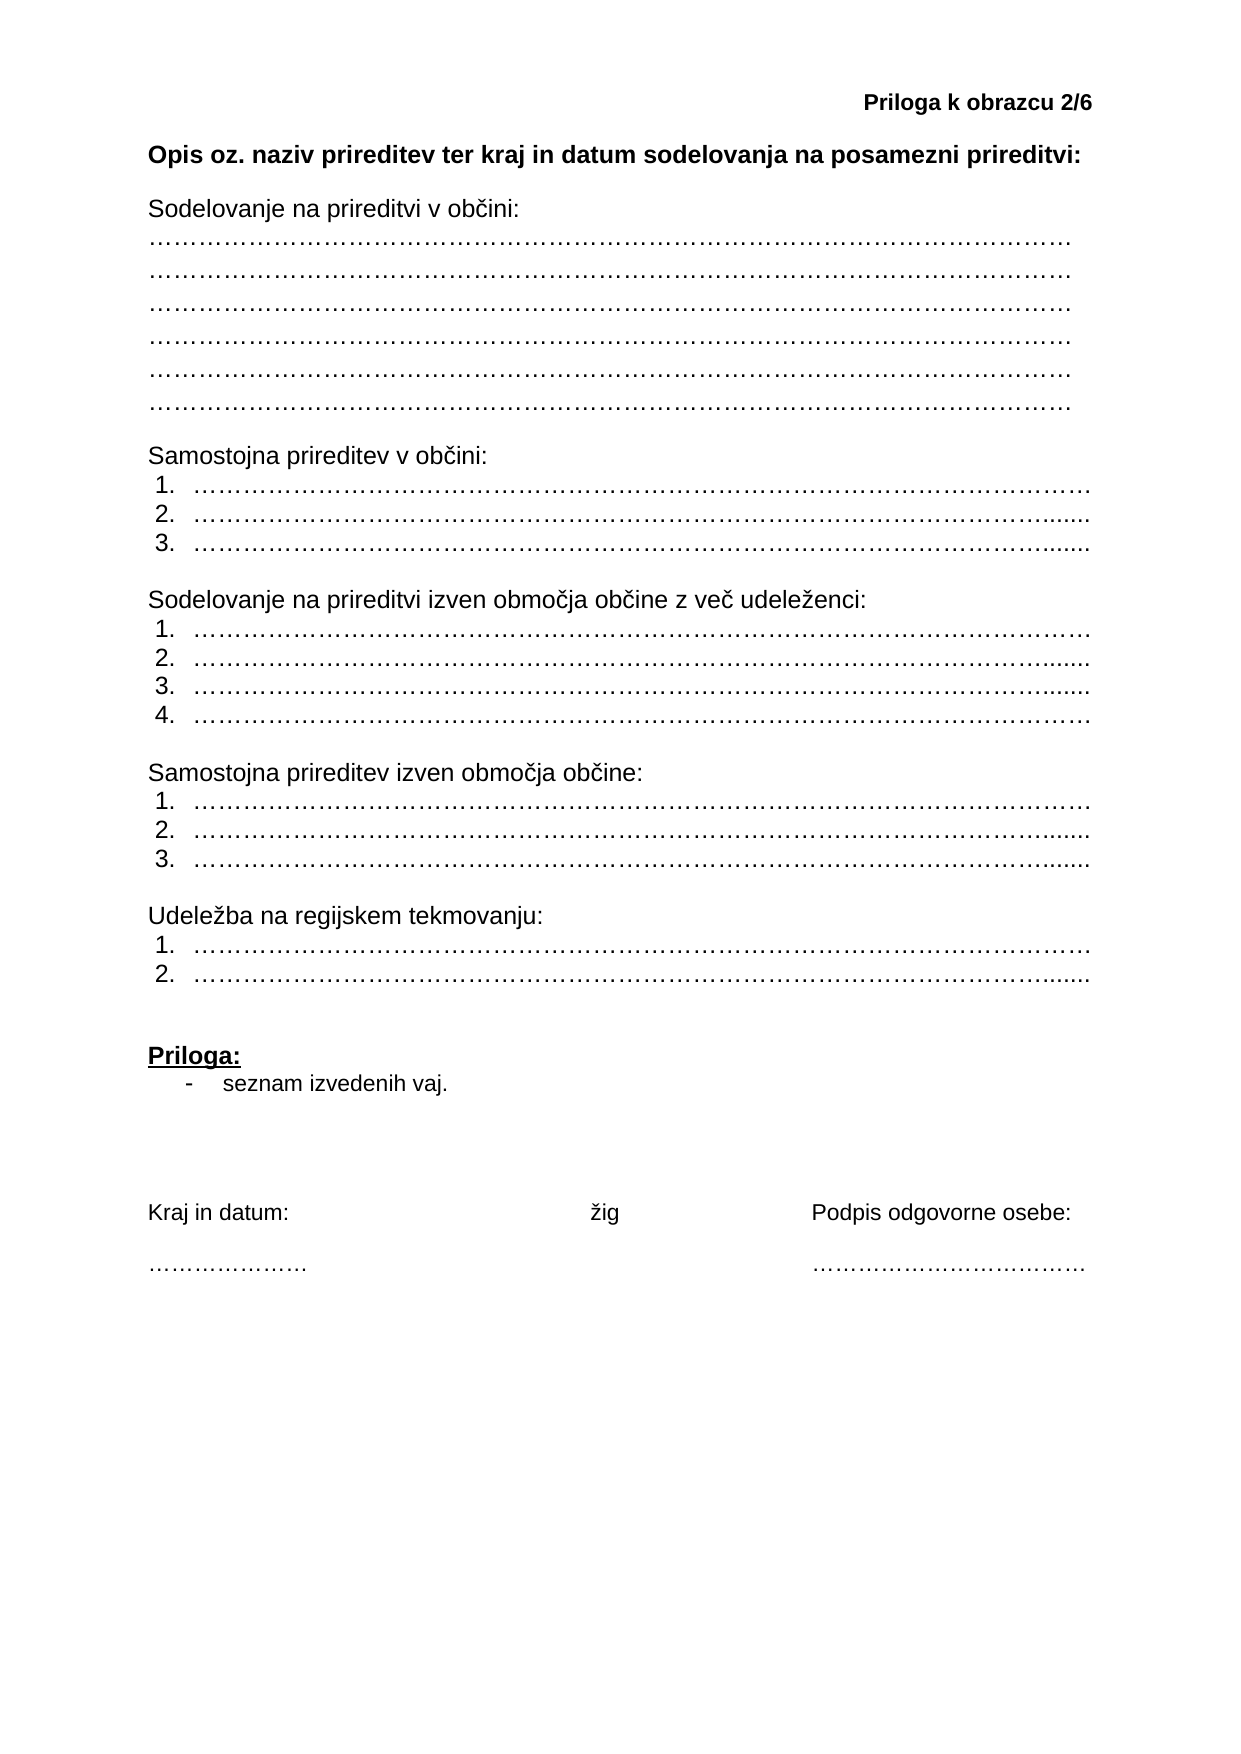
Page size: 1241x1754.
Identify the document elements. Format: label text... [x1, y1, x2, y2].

list seznam izvedenih vaj. [185, 1070, 1092, 1096]
list ……………………………………………………………………………………………… [154, 470, 1092, 499]
text Opis oz. naziv prireditev ter kraj in datum sodelovanja na posamezni prireditvi: [148, 140, 1092, 168]
text Sodelovanje na prireditvi v občini: [148, 193, 1092, 222]
list ……………………………………………………………………………………………… [154, 614, 1092, 642]
text ……………………………………………………………………………………………………………………………………………………………………………………………………………………………………………………………………………………………………………………………………………………………………………………………………………………………………………………………………………………………………………………………………………………………………………………………………………… [148, 222, 1092, 416]
list …………………………………………………………………………………………....... [154, 844, 1092, 872]
list ……………………………………………………………………………………………… [154, 930, 1092, 959]
list ……………………………………………………………………………………………… [154, 786, 1092, 815]
text Priloga k obrazcu 2/6 [148, 89, 1092, 115]
list …………………………………………………………………………………………....... [154, 959, 1092, 987]
text Udeležba na regijskem tekmovanju: [148, 901, 1092, 930]
text Samostojna prireditev v občini: [148, 441, 1092, 470]
list …………………………………………………………………………………………....... [154, 527, 1092, 556]
list …………………………………………………………………………………………....... [154, 671, 1092, 700]
text Sodelovanje na prireditvi izven območja občine z več udeleženci: [148, 585, 1092, 614]
text Samostojna prireditev izven območja občine: [148, 757, 1092, 786]
text Kraj in datum: žig Podpis odgovorne osebe: [148, 1199, 1092, 1225]
list ……………………………………………………………………………………………… [154, 700, 1092, 729]
list …………………………………………………………………………………………....... [154, 815, 1092, 844]
text Priloga: [148, 1041, 1092, 1070]
list …………………………………………………………………………………………....... [154, 642, 1092, 671]
text ………………… ……………………………… [148, 1250, 1092, 1276]
list …………………………………………………………………………………………....... [154, 499, 1092, 527]
